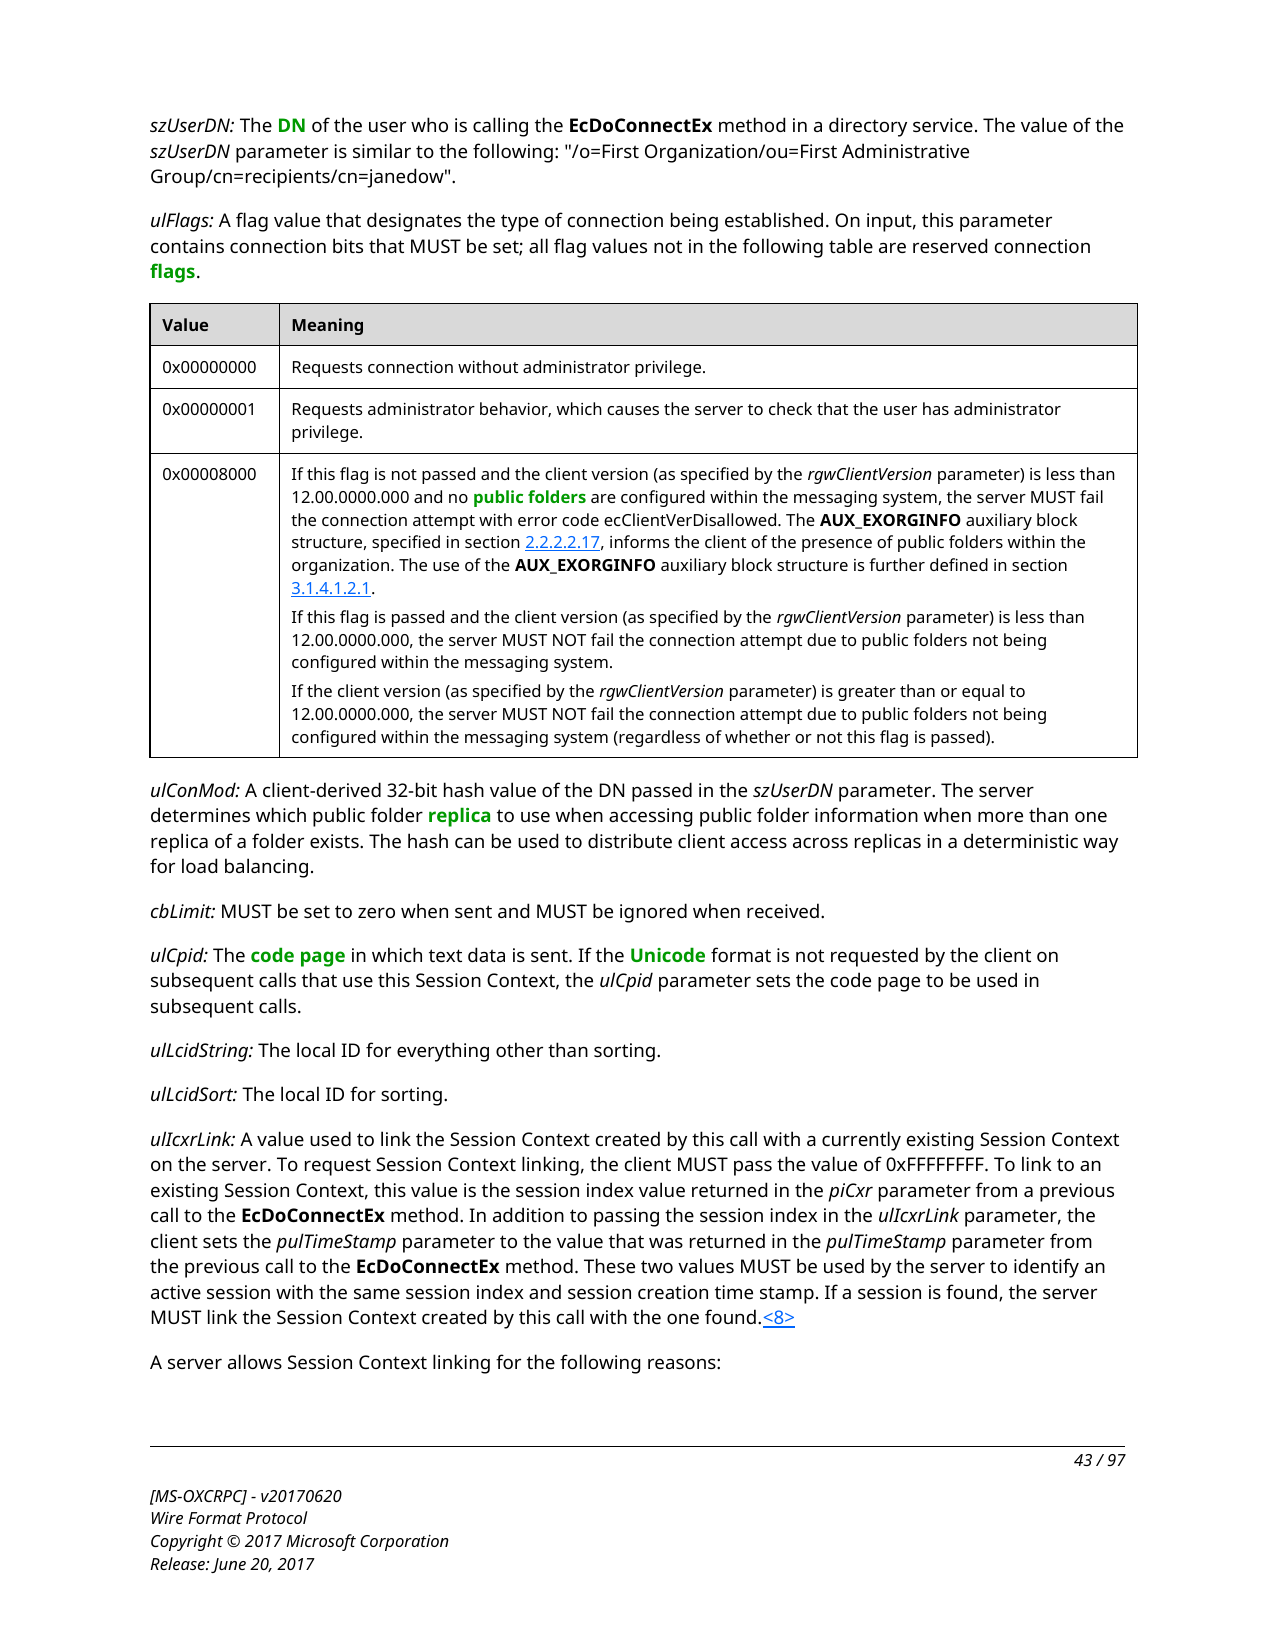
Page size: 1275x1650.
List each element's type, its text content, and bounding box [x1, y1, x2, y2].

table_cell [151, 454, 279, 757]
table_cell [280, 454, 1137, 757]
text ulLcidSort: The local ID for sorting. [150, 1082, 1125, 1107]
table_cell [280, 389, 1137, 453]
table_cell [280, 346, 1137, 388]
text ulFlags: A flag value that designates the type of connection being established. On input, this parameter contains connection bits that MUST be set; all flag values not in the following table are reserved connection flags. [150, 208, 1125, 284]
text ulIcxrLink: A value used to link the Session Context created by this call with a currently existing Session Context on the server. To request Session Context linking, the client MUST pass the value of 0xFFFFFFFF. To link to an existing Session Context, this value is the session index value returned in the piCxr parameter from a previous call to the EcDoConnectEx method. In addition to passing the session index in the ulIcxrLink parameter, the client sets the pulTimeStamp parameter to the value that was returned in the pulTimeStamp parameter from the previous call to the EcDoConnectEx method. These two values MUST be used by the server to identify an active session with the same session index and session creation time stamp. If a session is found, the server MUST link the Session Context created by this call with the one found.<8> [150, 1126, 1125, 1330]
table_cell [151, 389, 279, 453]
text ulLcidString: The local ID for everything other than sorting. [150, 1037, 1125, 1063]
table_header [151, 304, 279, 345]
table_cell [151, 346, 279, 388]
text szUserDN: The DN of the user who is calling the EcDoConnectEx method in a directory service. The value of the szUserDN parameter is similar to the following: "/o=First Organization/ou=First Administrative Group/cn=recipients/cn=janedow". [150, 112, 1125, 189]
text ulCpid: The code page in which text data is sent. If the Unicode format is not requested by the client on subsequent calls that use this Session Context, the ulCpid parameter sets the code page to be used in subsequent calls. [150, 942, 1125, 1019]
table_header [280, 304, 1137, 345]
text ulConMod: A client-derived 32-bit hash value of the DN passed in the szUserDN parameter. The server determines which public folder replica to use when accessing public folder information when more than one replica of a folder exists. The hash can be used to distribute client access across replicas in a deterministic way for load balancing. [150, 777, 1125, 879]
text A server allows Session Context linking for the following reasons: [150, 1349, 1125, 1374]
text cbLimit: MUST be set to zero when sent and MUST be ignored when received. [150, 898, 1125, 923]
